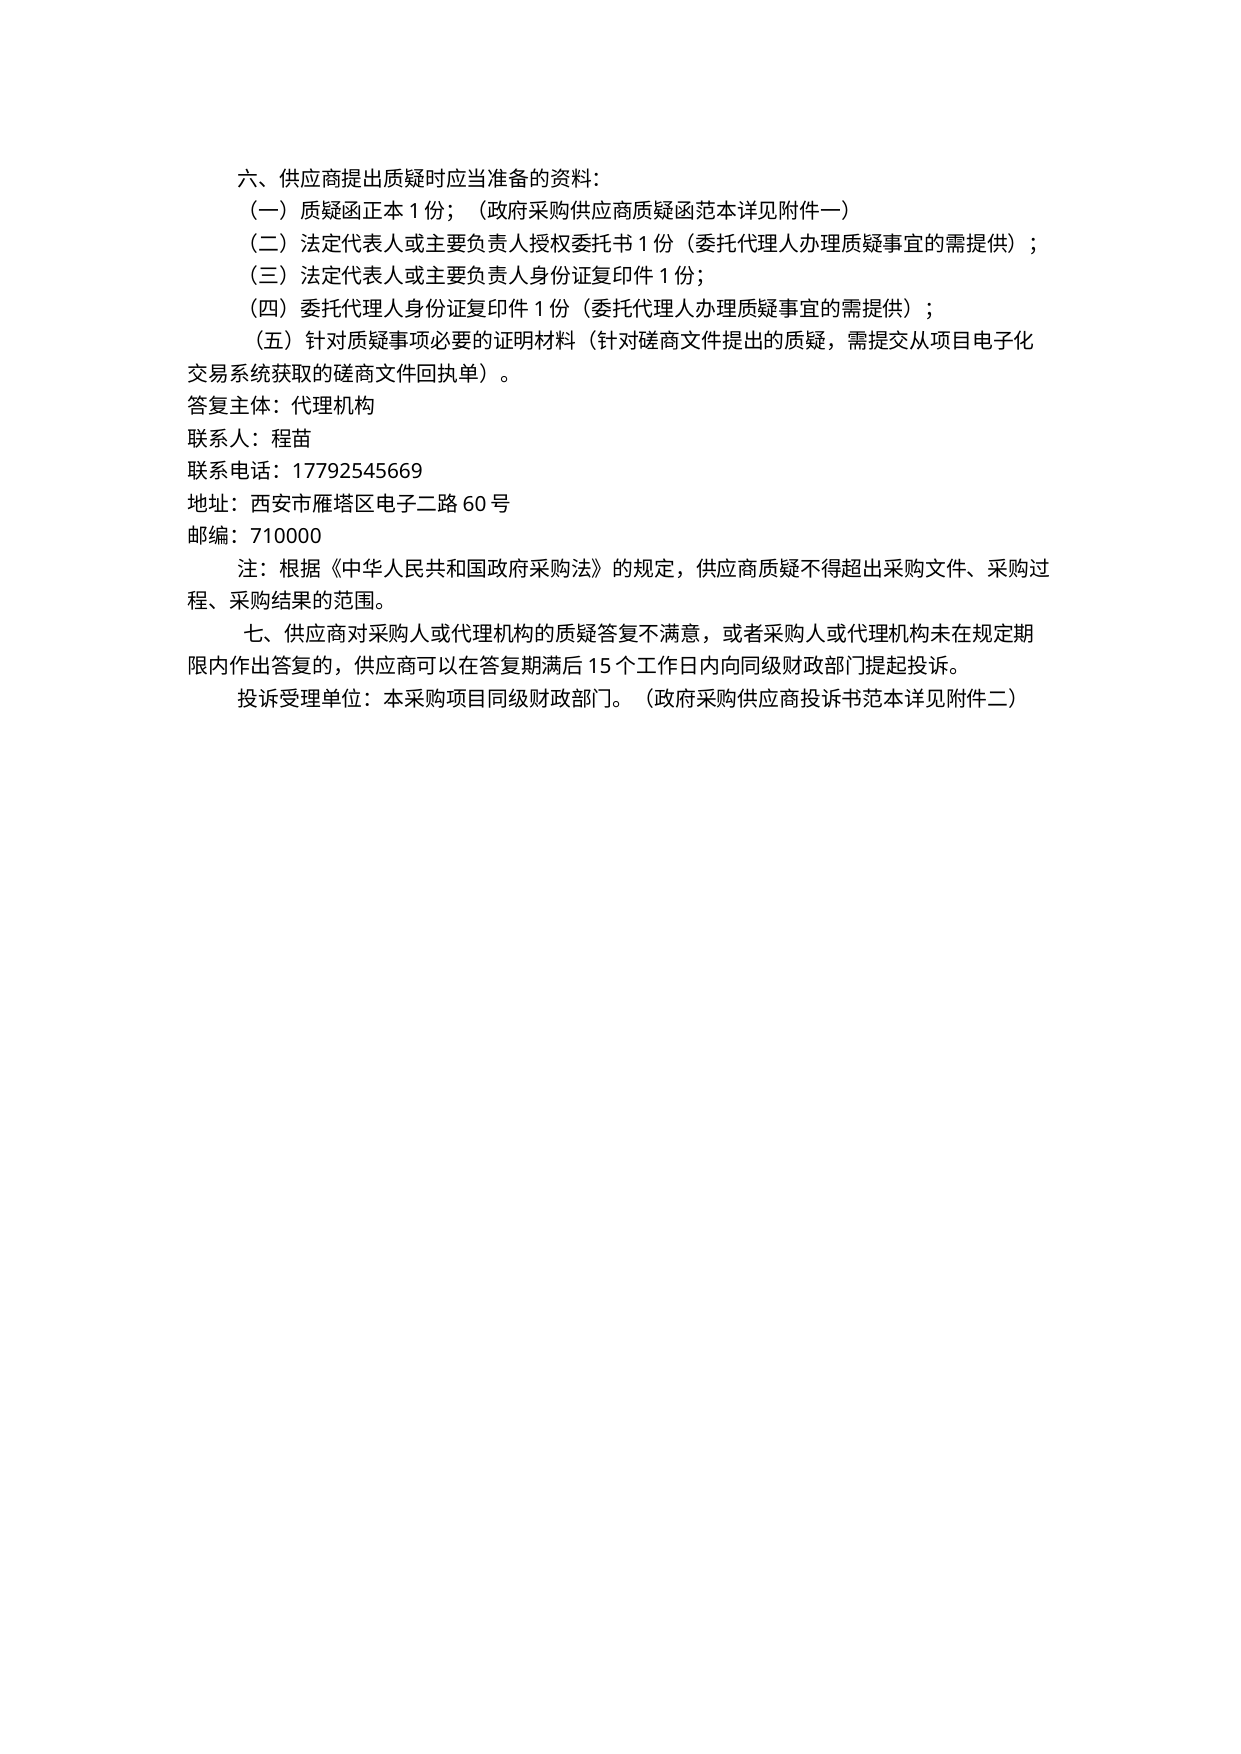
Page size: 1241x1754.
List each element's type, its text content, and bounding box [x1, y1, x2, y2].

text 七、供应商对采购人或代理机构的质疑答复不满意，或者采购人或代理机构未在规定期限内作出答复的，供应商可以在答复期满后15个工作日内向同级财政部门提起投诉。 [187, 617, 1053, 682]
text 答复主体：代理机构 [187, 389, 1053, 422]
text （四）委托代理人身份证复印件1份（委托代理人办理质疑事宜的需提供）； [187, 292, 1053, 324]
text 邮编：710000 [187, 519, 1053, 552]
text 投诉受理单位：本采购项目同级财政部门。（政府采购供应商投诉书范本详见附件二） [187, 682, 1053, 714]
text （三）法定代表人或主要负责人身份证复印件1份； [187, 259, 1053, 292]
text （一）质疑函正本1份；（政府采购供应商质疑函范本详见附件一） [187, 194, 1053, 227]
text 六、供应商提出质疑时应当准备的资料： [187, 162, 1053, 194]
text 联系人：程苗 [187, 422, 1053, 454]
text 注：根据《中华人民共和国政府采购法》的规定，供应商质疑不得超出采购文件、采购过程、采购结果的范围。 [187, 552, 1053, 617]
text 联系电话：17792545669 [187, 454, 1053, 487]
text 地址：西安市雁塔区电子二路60号 [187, 487, 1053, 519]
text （五）针对质疑事项必要的证明材料（针对磋商文件提出的质疑，需提交从项目电子化交易系统获取的磋商文件回执单）。 [187, 324, 1053, 389]
text （二）法定代表人或主要负责人授权委托书1份（委托代理人办理质疑事宜的需提供）； [187, 227, 1053, 259]
